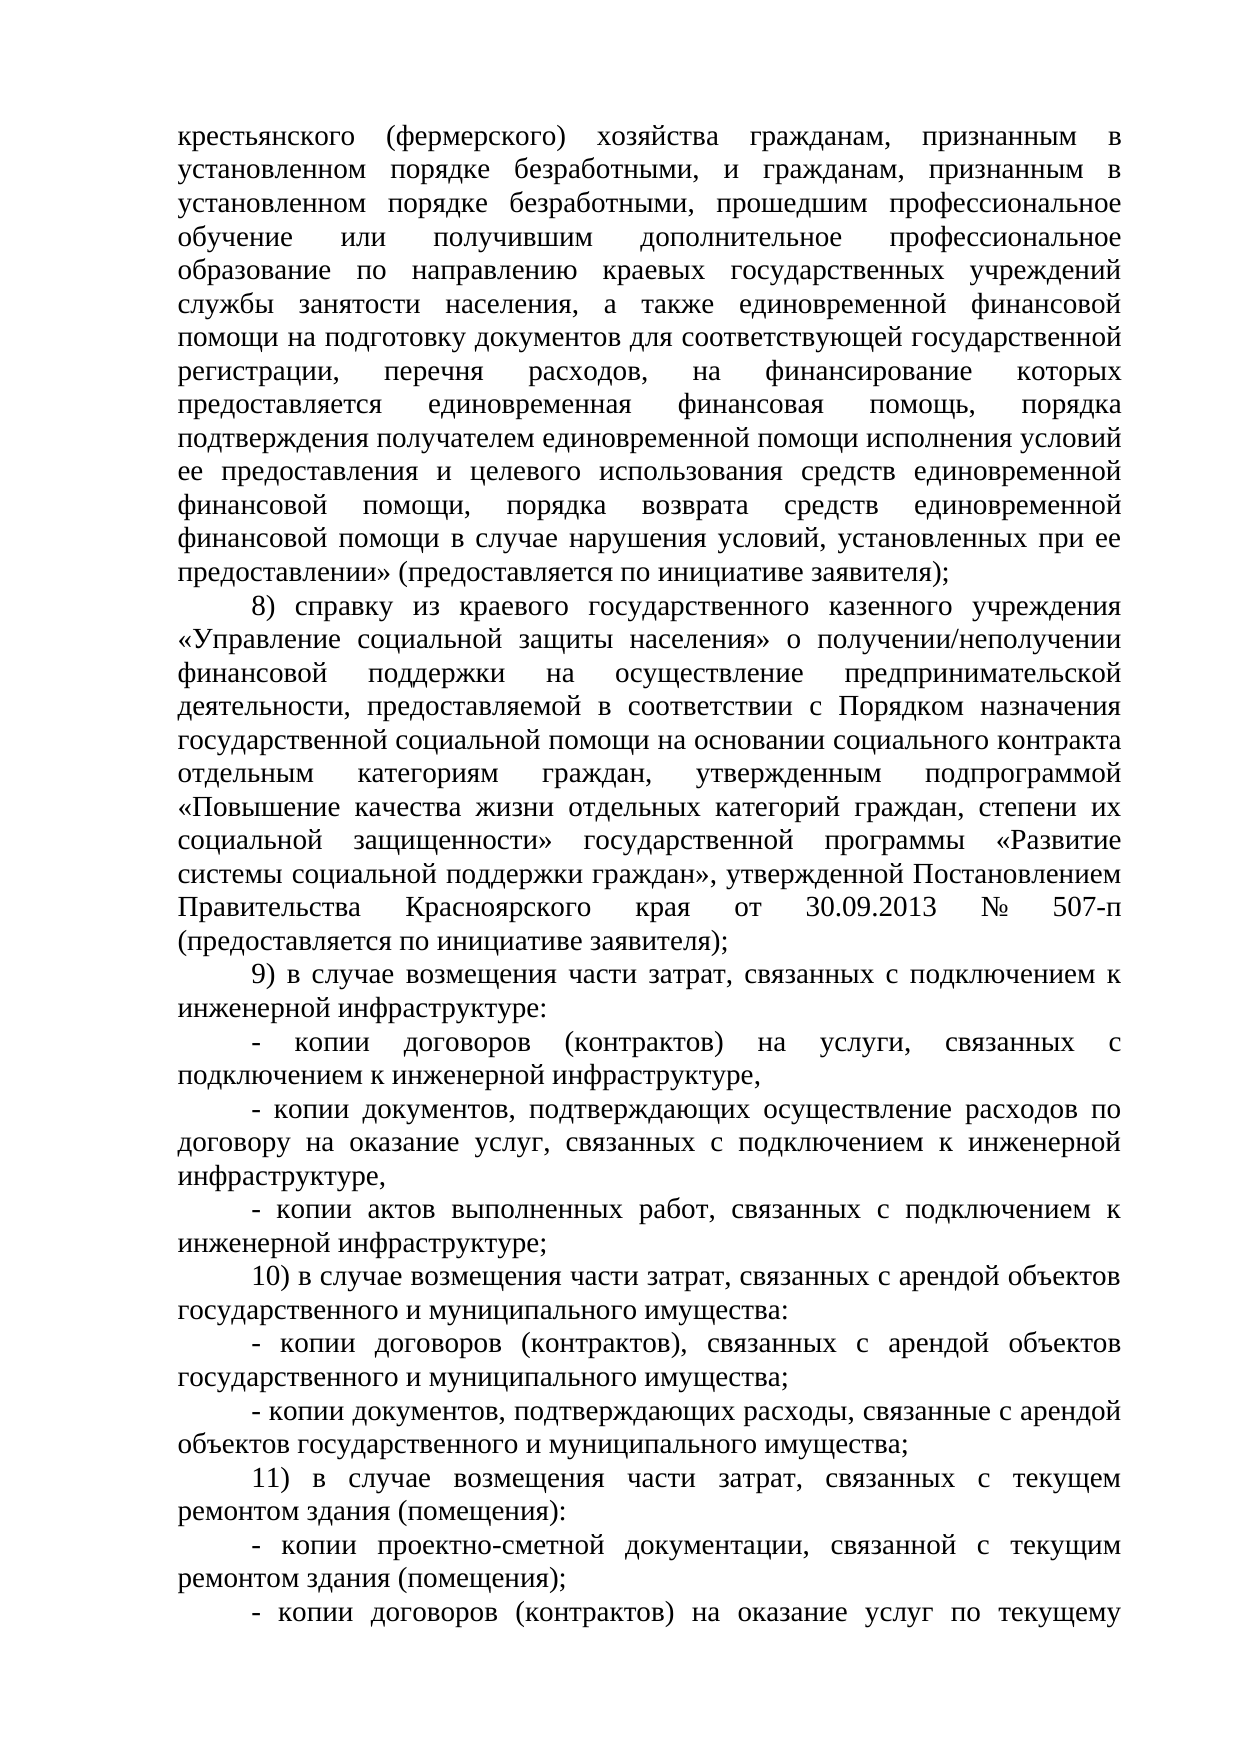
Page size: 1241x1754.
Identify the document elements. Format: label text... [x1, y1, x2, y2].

text - копии документов, подтверждающих осуществление расходов по договору на оказание услуг, связанных с подключением к инженерной инфраструктуре, [177, 1091, 1122, 1191]
text 10) в случае возмещения части затрат, связанных с арендой объектов государственного и муниципального имущества: [177, 1258, 1122, 1326]
text 8) справку из краевого государственного казенного учреждения «Управление социальной защиты населения» о получении/неполучении финансовой поддержки на осуществление предпринимательской деятельности, предоставляемой в соответствии с Порядком назначения государственной социальной помощи на основании социального контракта отдельным категориям граждан, утвержденным подпрограммой «Повышение качества жизни отдельных категорий граждан, степени их социальной защищенности» государственной программы «Развитие системы социальной поддержки граждан», утвержденной Постановлением Правительства Красноярского края от 30.09.2013 № 507-п (предоставляется по инициативе заявителя); [177, 588, 1122, 957]
text - копии договоров (контрактов), связанных с арендой объектов государственного и муниципального имущества; [177, 1326, 1122, 1393]
text - копии документов, подтверждающих расходы, связанные с арендой объектов государственного и муниципального имущества; [177, 1393, 1122, 1460]
text - копии договоров (контрактов) на услуги, связанных с подключением к инженерной инфраструктуре, [177, 1024, 1122, 1091]
text - копии проектно-сметной документации, связанной с текущим ремонтом здания (помещения); [177, 1527, 1122, 1594]
text 9) в случае возмещения части затрат, связанных с подключением к инженерной инфраструктуре: [177, 957, 1122, 1024]
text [177, 1594, 1122, 1627]
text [177, 118, 1122, 588]
text - копии актов выполненных работ, связанных с подключением к инженерной инфраструктуре; [177, 1191, 1122, 1258]
text 11) в случае возмещения части затрат, связанных с текущем ремонтом здания (помещения): [177, 1460, 1122, 1527]
